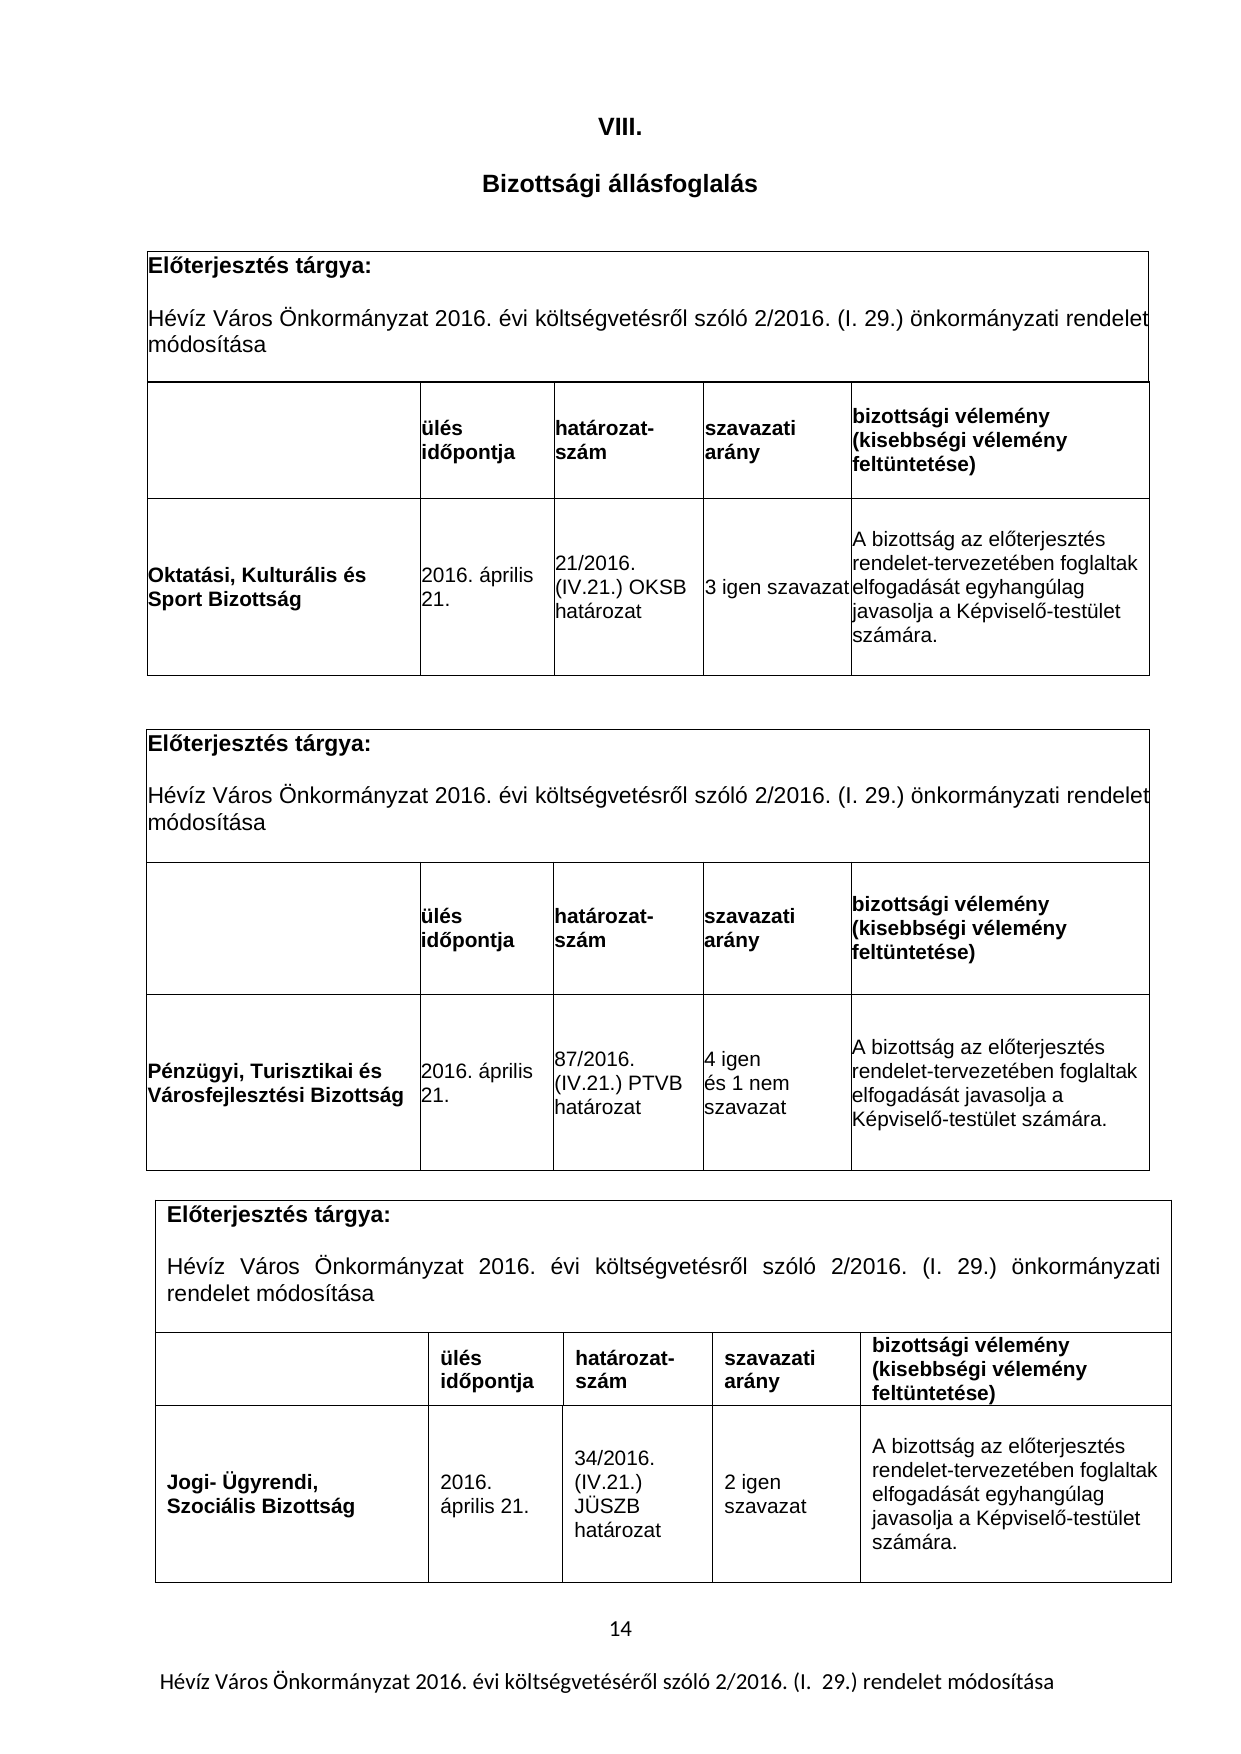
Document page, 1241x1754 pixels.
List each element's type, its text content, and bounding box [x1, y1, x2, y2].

table_cell 3 igen szavazat [704, 499, 851, 675]
table_cell Jogi- Ügyrendi, Szociális Bizottság [156, 1406, 428, 1582]
table_cell szavazati arány [704, 383, 851, 498]
table_cell A bizottság az előterjesztés rendelet-tervezetében foglaltak elfogadását egyhangúlag javasolja a Képviselő-testület számára. [852, 499, 1149, 675]
table_cell 2016. április 21. [421, 995, 553, 1170]
table_cell szavazati arány [704, 863, 851, 994]
table_cell 2016. április 21. [421, 499, 554, 675]
table_cell határozat-szám [564, 1333, 712, 1405]
table_cell 21/2016. (IV.21.) OKSB határozat [555, 499, 703, 675]
table_cell szavazati arány [713, 1333, 860, 1405]
table_cell bizottsági vélemény (kisebbségi vélemény feltüntetése) [861, 1333, 1171, 1405]
table_header Előterjesztés tárgya: Hévíz Város Önkormányzat 2016. évi költségvetésről szóló 2/2016. (I. 29.) önkormányzati rendelet módosítása [156, 1201, 1171, 1332]
table_cell 87/2016. (IV.21.) PTVB határozat [554, 995, 703, 1170]
table_cell határozat-szám [555, 383, 703, 498]
table_cell Oktatási, Kulturális és Sport Bizottság [148, 499, 420, 675]
table_header Előterjesztés tárgya: Hévíz Város Önkormányzat 2016. évi költségvetésről szóló 2/2016. (I. 29.) önkormányzati rendelet módosítása [147, 730, 1149, 862]
table_cell bizottsági vélemény (kisebbségi vélemény feltüntetése) [852, 383, 1149, 498]
table_cell [147, 863, 420, 994]
table_cell A bizottság az előterjesztés rendelet-tervezetében foglaltak elfogadását egyhangúlag javasolja a Képviselő-testület számára. [861, 1406, 1171, 1582]
table_cell ülés időpontja [429, 1333, 563, 1405]
table_cell [156, 1333, 428, 1405]
table_cell 4 igen és 1 nem szavazat [704, 995, 851, 1170]
table_header Előterjesztés tárgya: Hévíz Város Önkormányzat 2016. évi költségvetésről szóló 2/2016. (I. 29.) önkormányzati rendelet módosítása [148, 252, 1148, 381]
text Bizottsági állásfoglalás [159, 169, 1081, 198]
table_cell 2016. április 21. [429, 1406, 562, 1582]
table_cell ülés időpontja [421, 863, 553, 994]
table_cell bizottsági vélemény (kisebbségi vélemény feltüntetése) [852, 863, 1149, 994]
table_cell 2 igen szavazat [713, 1406, 860, 1582]
table_cell [148, 383, 420, 498]
text VIII. [159, 112, 1081, 141]
table_cell Pénzügyi, Turisztikai és Városfejlesztési Bizottság [147, 995, 420, 1170]
table_cell határozat-szám [554, 863, 703, 994]
table_cell ülés időpontja [421, 383, 554, 498]
table_cell A bizottság az előterjesztés rendelet-tervezetében foglaltak elfogadását javasolja a Képviselő-testület számára. [852, 995, 1149, 1170]
table_cell 34/2016. (IV.21.) JÜSZB határozat [563, 1406, 712, 1582]
